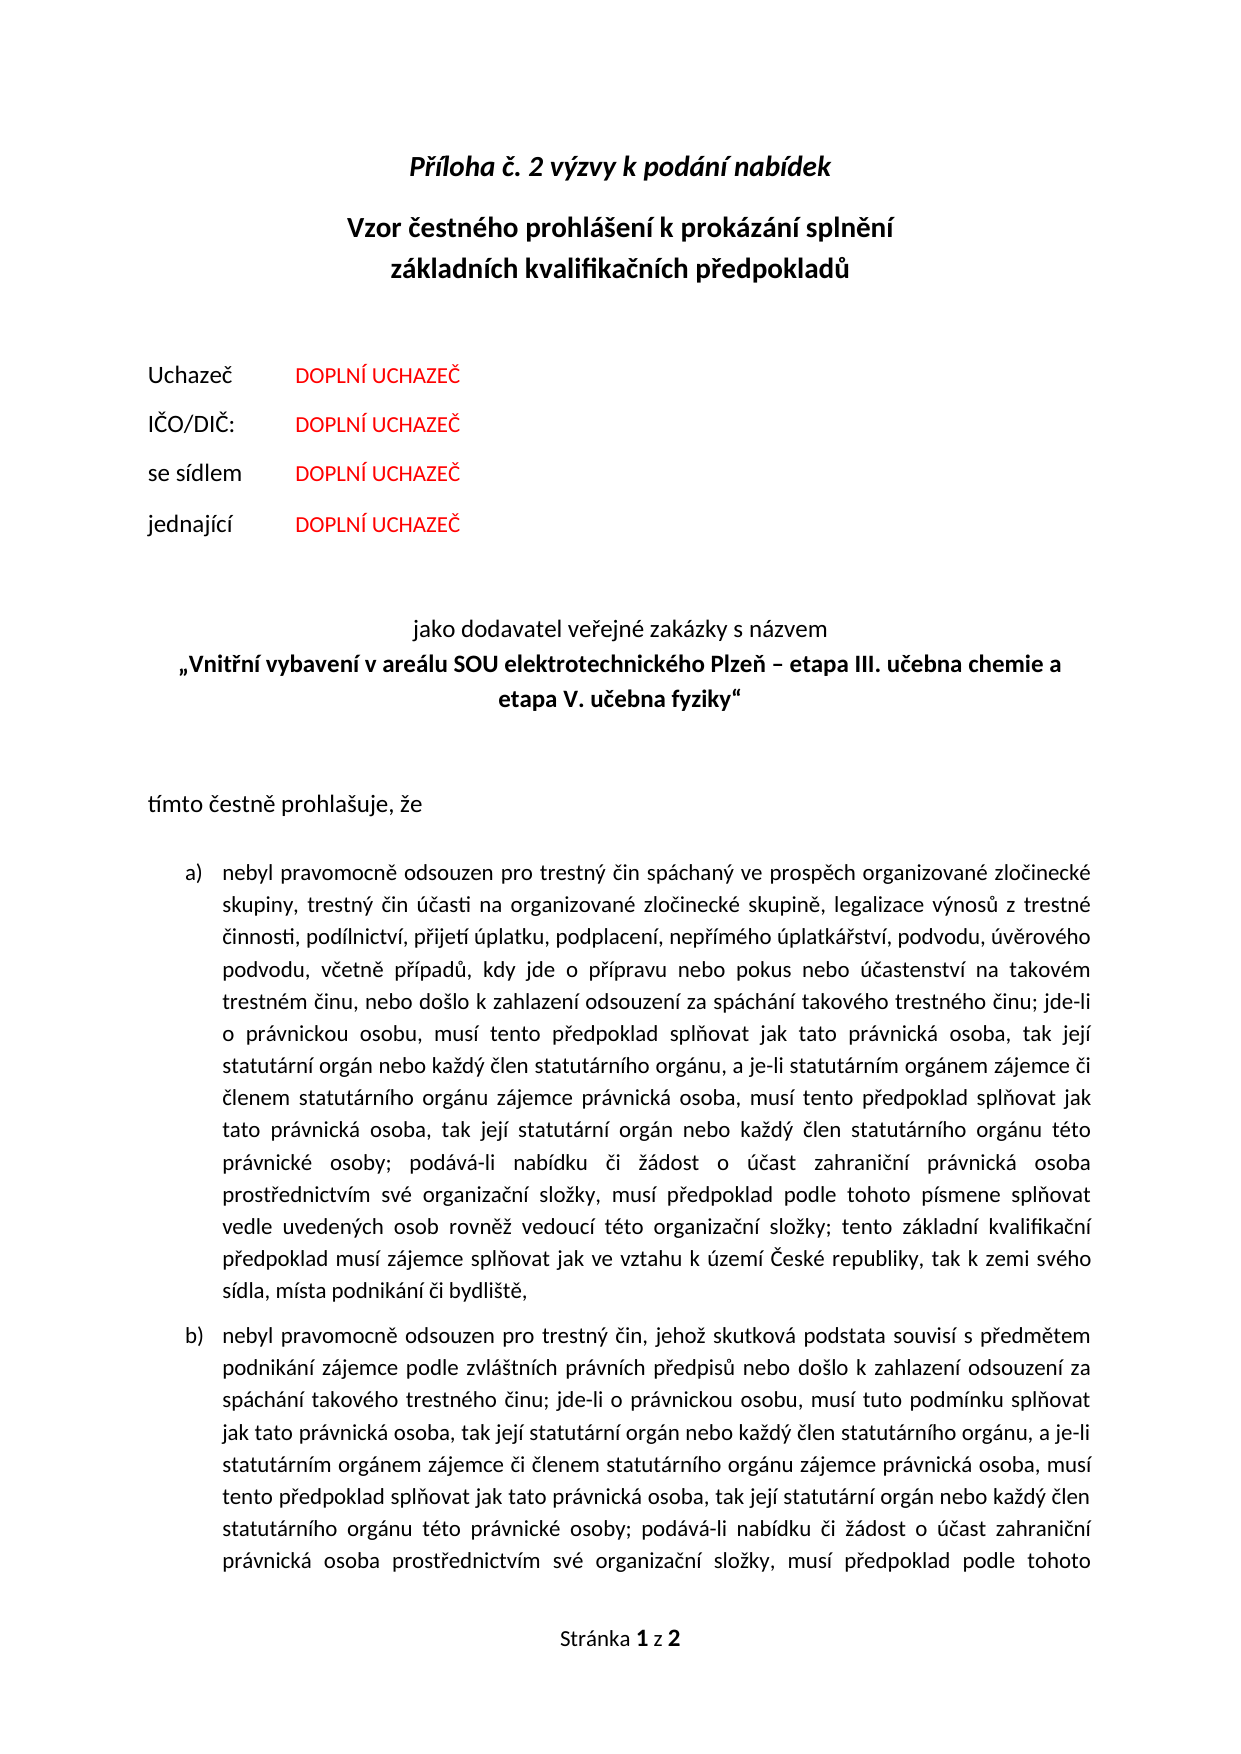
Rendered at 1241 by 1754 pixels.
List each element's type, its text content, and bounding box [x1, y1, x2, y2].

list nebyl pravomocně odsouzen pro trestný čin spáchaný ve prospěch organizované zločinecké skupiny, trestný čin účasti na organizované zločinecké skupině, legalizace výnosů z trestné činnosti, podílnictví, přijetí úplatku, podplacení, nepřímého úplatkářství, podvodu, úvěrového podvodu, včetně případů, kdy jde o přípravu nebo pokus nebo účastenství na takovém trestném činu, nebo došlo k zahlazení odsouzení za spáchání takového trestného činu; jde-li o právnickou osobu, musí tento předpoklad splňovat jak tato právnická osoba, tak její statutární orgán nebo každý člen statutárního orgánu, a je-li statutárním orgánem zájemce či členem statutárního orgánu zájemce právnická osoba, musí tento předpoklad splňovat jak tato právnická osoba, tak její statutární orgán nebo každý člen statutárního orgánu této právnické osoby; podává-li nabídku či žádost o účast zahraniční právnická osoba prostřednictvím své organizační složky, musí předpoklad podle tohoto písmene splňovat vedle uvedených osob rovněž vedoucí této organizační složky; tento základní kvalifikační předpoklad musí zájemce splňovat jak ve vztahu k území České republiky, tak k zemi svého sídla, místa podnikání či bydliště, [185, 858, 1093, 1304]
text jednající DOPLNÍ UCHAZEČ [148, 508, 1093, 539]
text jako dodavatel veřejné zakázky s názvem [148, 613, 1093, 644]
text IČO/DIČ: DOPLNÍ UCHAZEČ [148, 410, 1093, 438]
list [185, 1321, 1093, 1574]
text se sídlem DOPLNÍ UCHAZEČ [148, 459, 1093, 487]
text Příloha č. 2 výzvy k podání nabídek [148, 148, 1093, 183]
text „Vnitřní vybavení v areálu SOU elektrotechnického Plzeň – etapa III. učebna chemie a etapa V. učebna fyziky“ [148, 648, 1093, 714]
text tímto čestně prohlašuje, že [148, 788, 1093, 819]
text Uchazeč DOPLNÍ UCHAZEČ [148, 361, 1093, 389]
text Vzor čestného prohlášení k prokázání splnění [148, 209, 1093, 245]
text základních kvalifikačních předpokladů [148, 250, 1093, 286]
